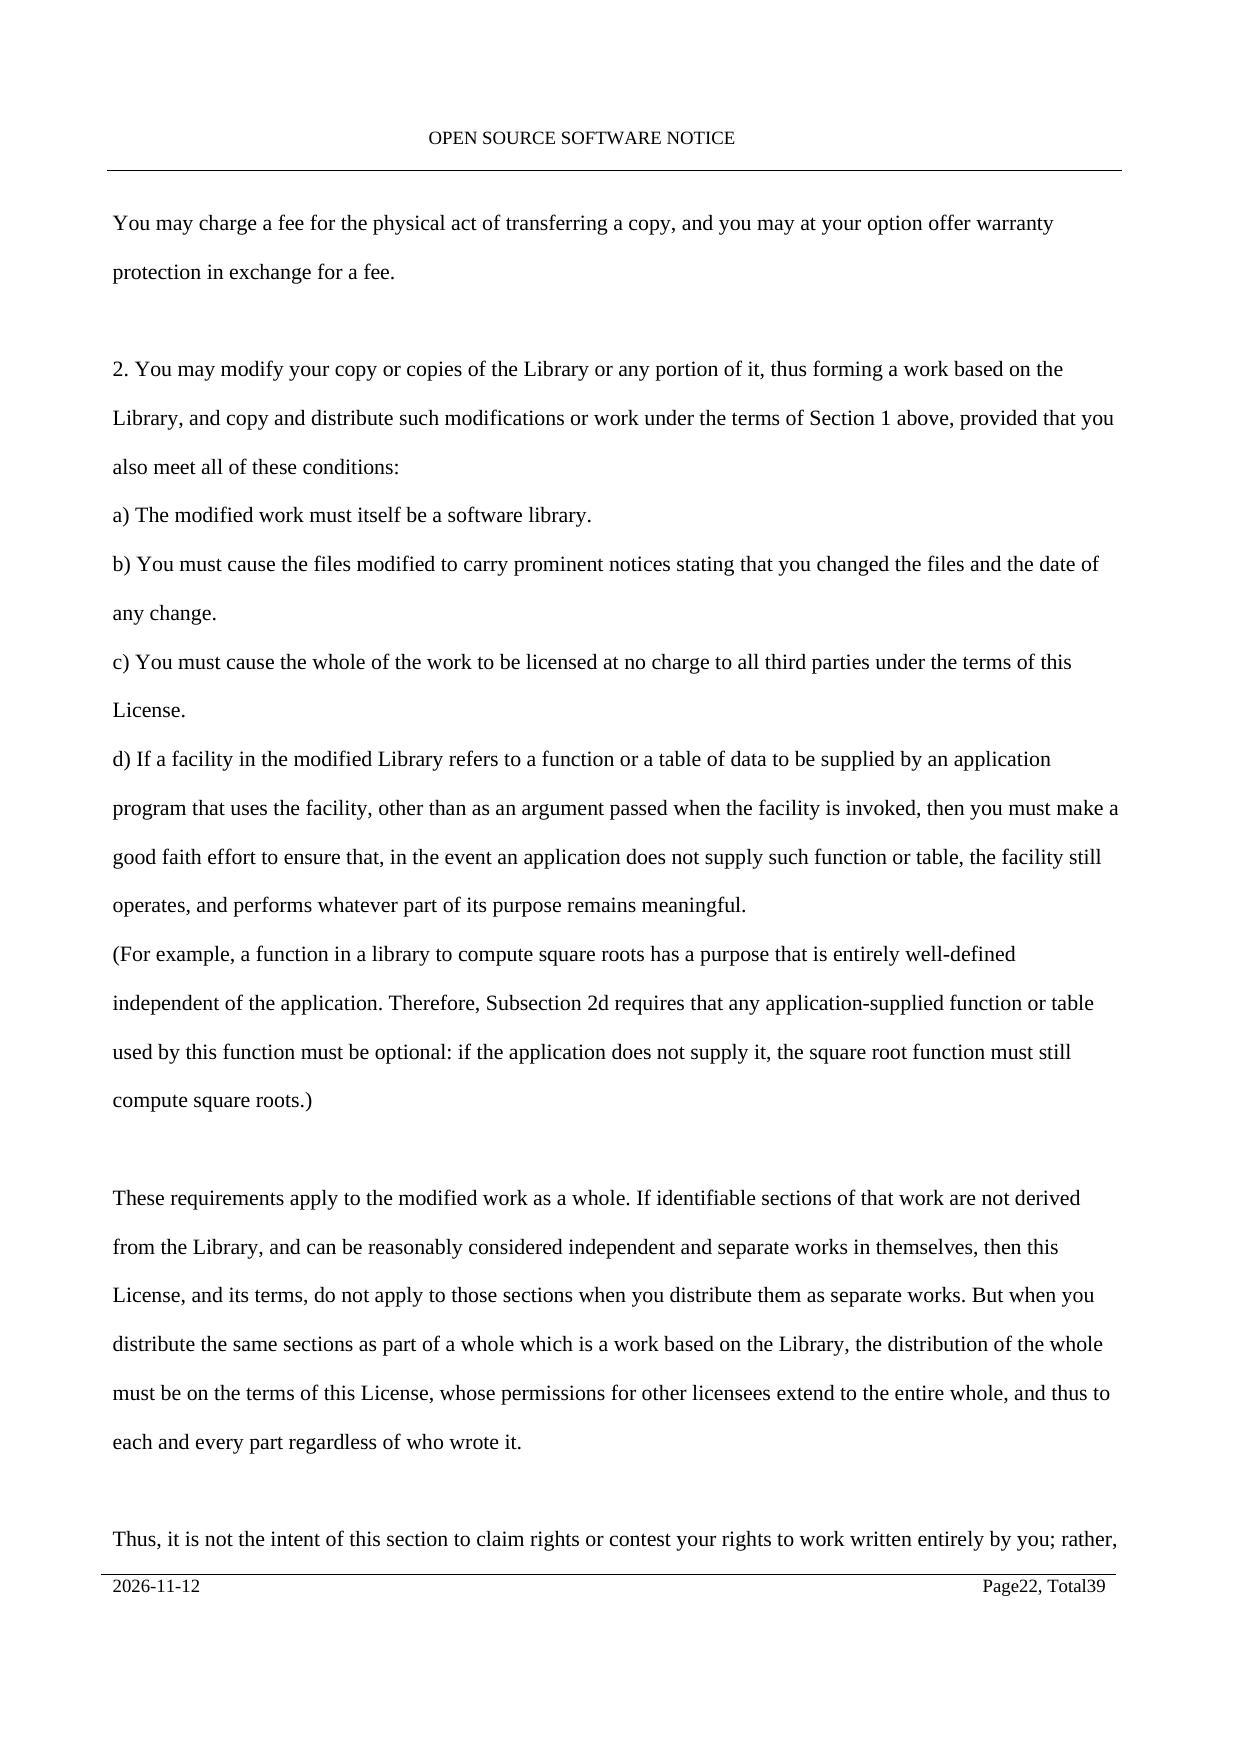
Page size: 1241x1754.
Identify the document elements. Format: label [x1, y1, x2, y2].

text [112, 206, 1128, 1555]
